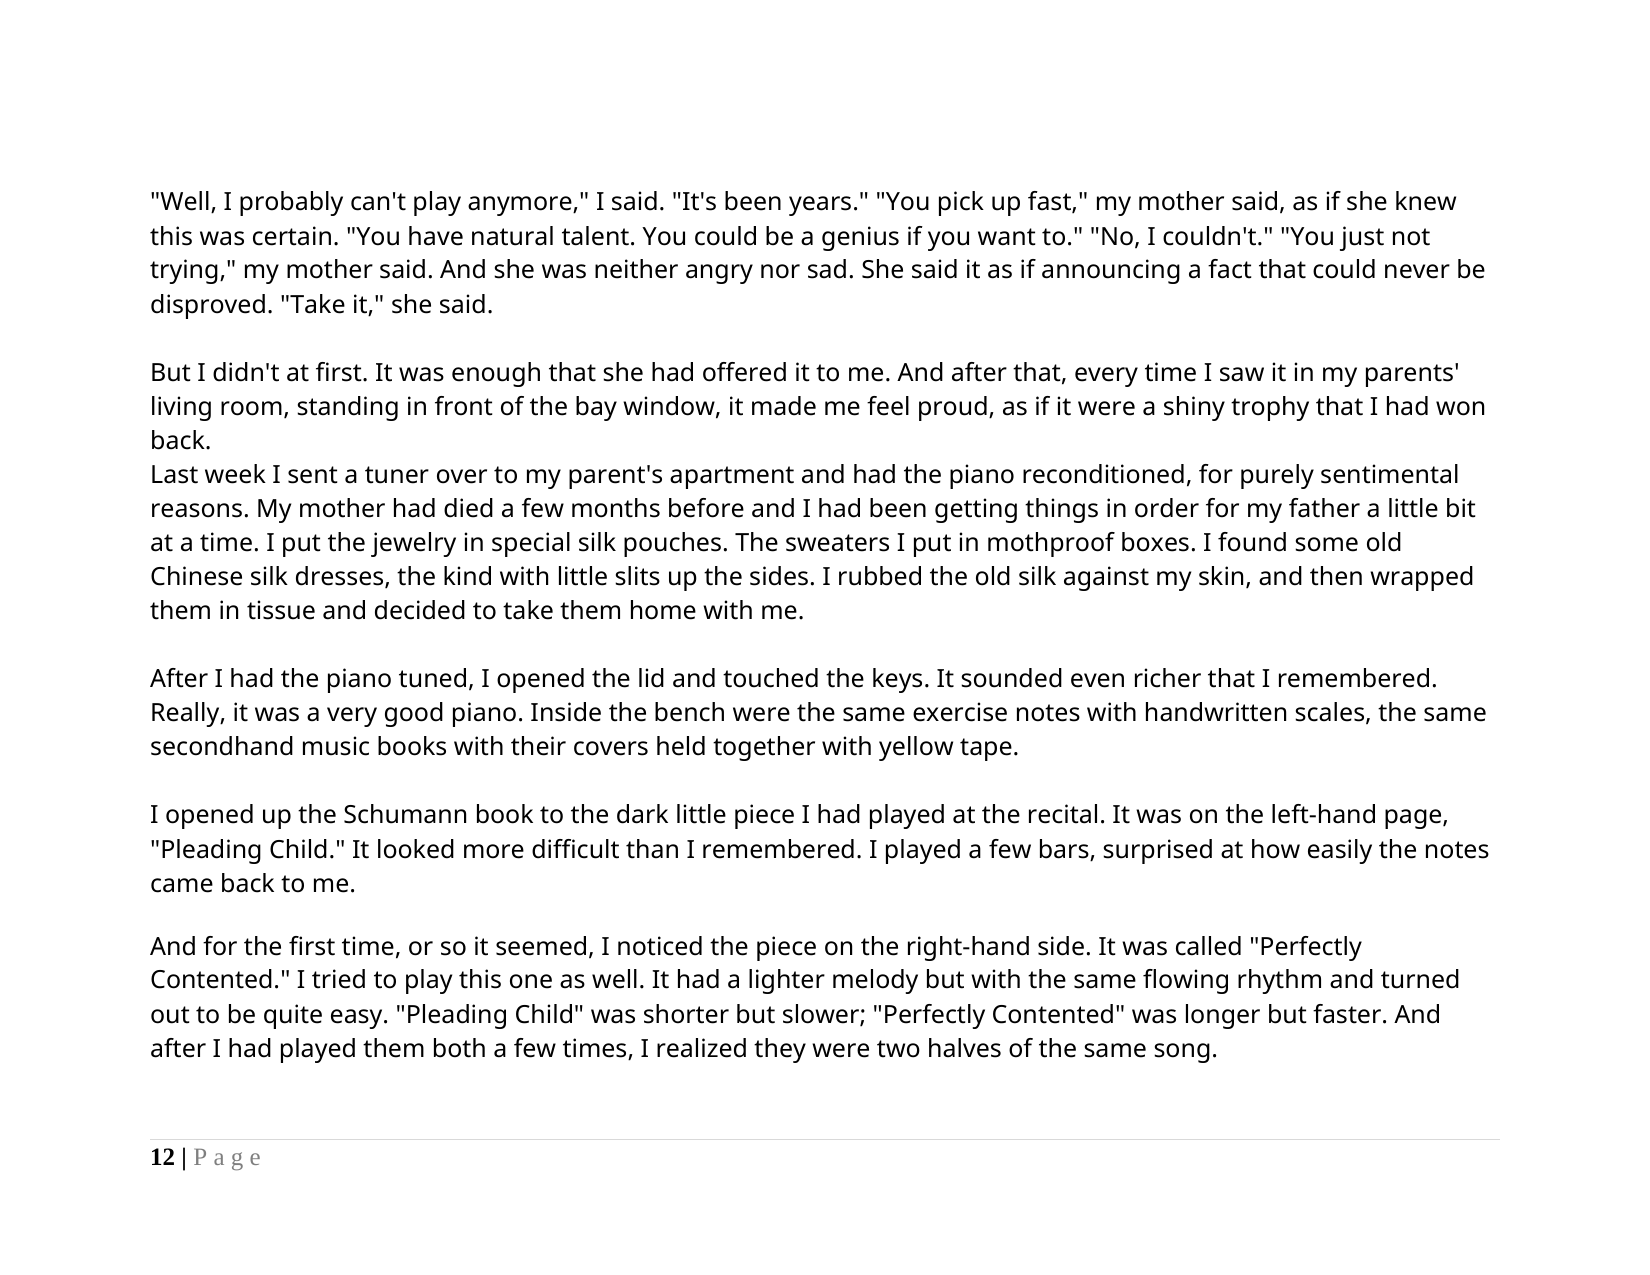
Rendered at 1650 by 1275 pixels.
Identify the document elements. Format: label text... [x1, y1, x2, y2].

text And for the first time, or so it seemed, I noticed the piece on the right-hand side. It was called "Perfectly Contented." I tried to play this one as well. It had a lighter melody but with the same flowing rhythm and turned out to be quite easy. "Pleading Child" was shorter but slower; "Perfectly Contented" was longer but faster. And after I had played them both a few times, I realized they were two halves of the same song. [150, 928, 1500, 1064]
text Last week I sent a tuner over to my parent's apartment and had the piano reconditioned, for purely sentimental reasons. My mother had died a few months before and I had been getting things in order for my father a little bit at a time. I put the jewelry in special silk pouches. The sweaters I put in mothproof boxes. I found some old Chinese silk dresses, the kind with little slits up the sides. I rubbed the old silk against my skin, and then wrapped them in tissue and decided to take them home with me. [150, 457, 1500, 627]
text After I had the piano tuned, I opened the lid and touched the keys. It sounded even richer that I remembered. Really, it was a very good piano. Inside the bench were the same exercise notes with handwritten scales, the same secondhand music books with their covers held together with yellow tape. [150, 627, 1500, 763]
text But I didn't at first. It was enough that she had offered it to me. And after that, every time I saw it in my parents' living room, standing in front of the bay window, it made me feel proud, as if it were a shiny trophy that I had won back. [150, 320, 1500, 457]
text "Well, I probably can't play anymore," I said. "It's been years." "You pick up fast," my mother said, as if she knew this was certain. "You have natural talent. You could be a genius if you want to." "No, I couldn't." "You just not trying," my mother said. And she was neither angry nor sad. She said it as if announcing a fact that could never be disproved. "Take it," she said. [150, 150, 1500, 320]
text I opened up the Schumann book to the dark little piece I had played at the recital. It was on the left-hand page, "Pleading Child." It looked more difficult than I remembered. I played a few bars, surprised at how easily the notes came back to me. [150, 763, 1500, 928]
